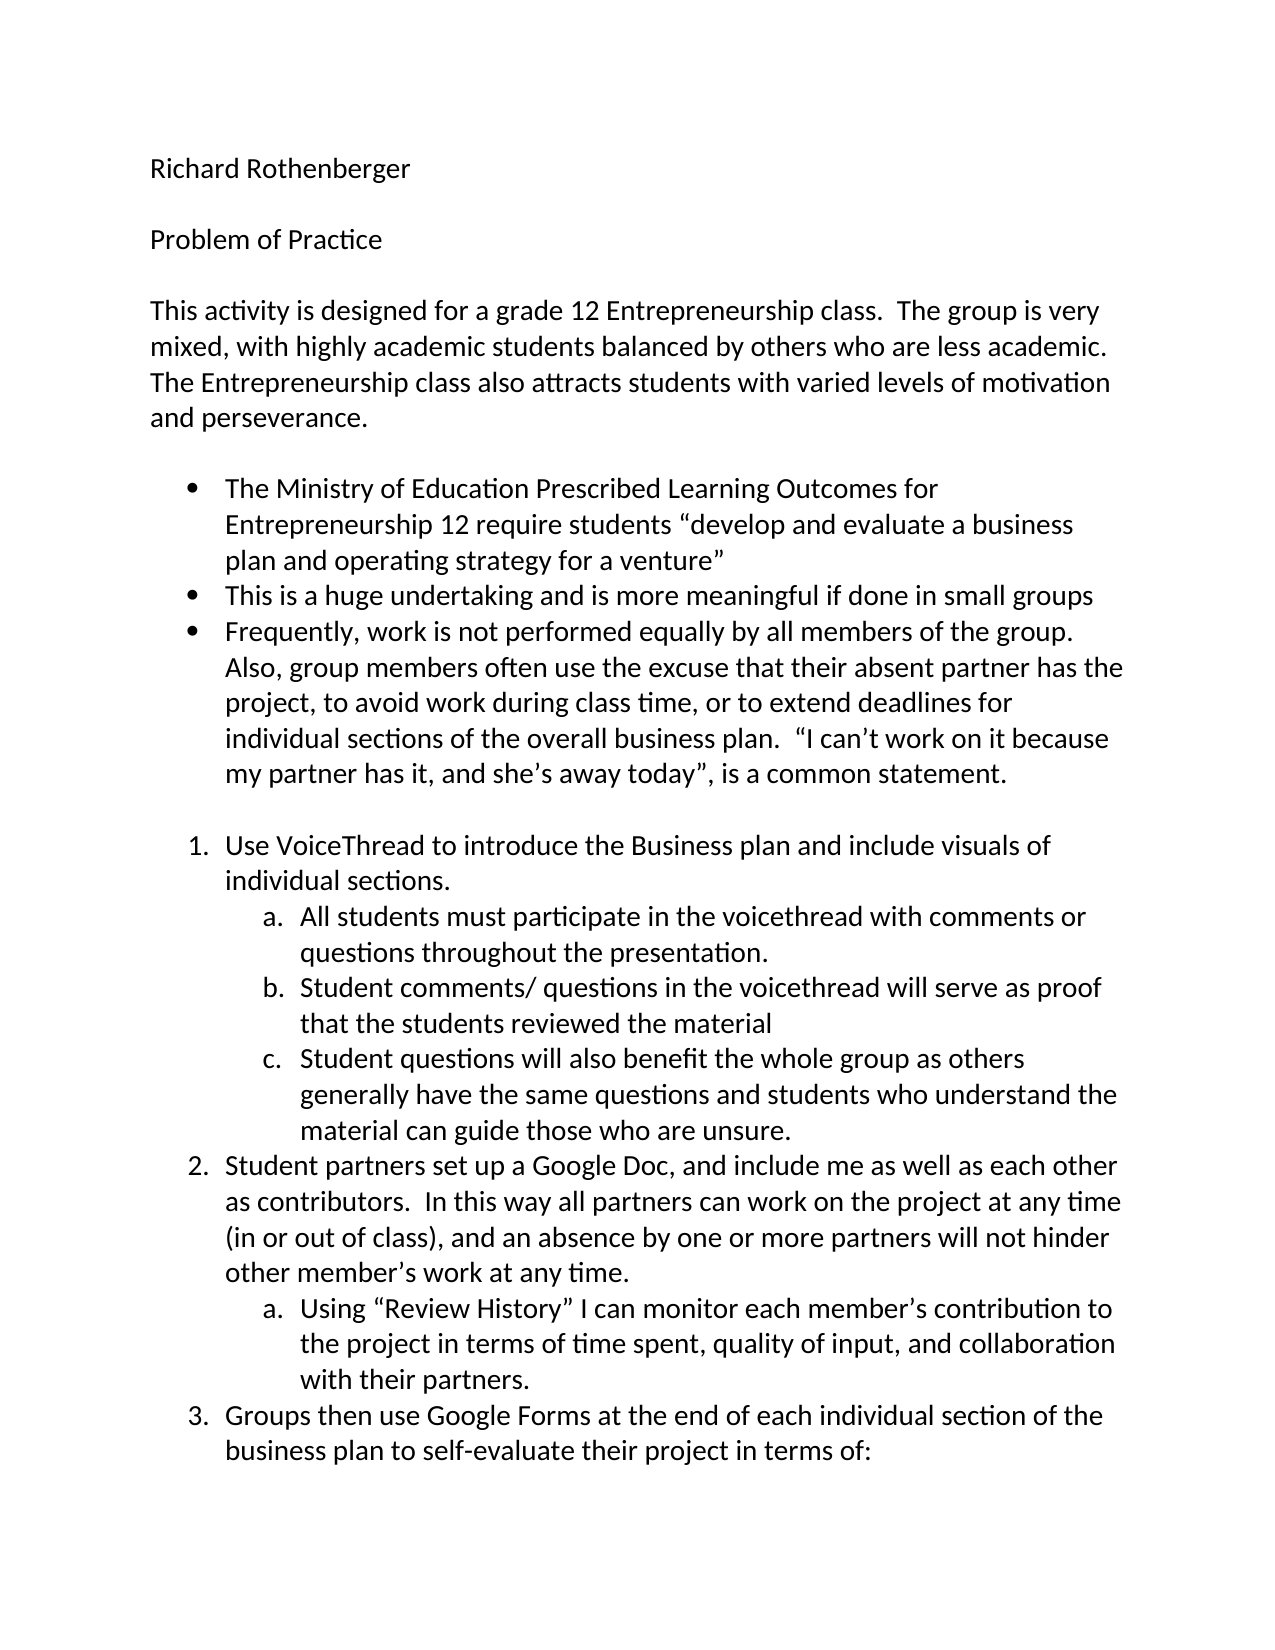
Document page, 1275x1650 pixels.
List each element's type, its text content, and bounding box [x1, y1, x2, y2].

list Using “Review History” I can monitor each member’s contribution to the project in terms of time spent, quality of input, and collaboration with their partners. [262, 1290, 1125, 1397]
text Problem of Practice [150, 221, 1125, 257]
list All students must participate in the voicethread with comments or questions throughout the presentation. [262, 898, 1125, 969]
list Frequently, work is not performed equally by all members of the group. Also, group members often use the excuse that their absent partner has the project, to avoid work during class time, or to extend deadlines for individual sections of the overall business plan. “I can’t work on it because my partner has it, and she’s away today”, is a common statement. [187, 613, 1125, 791]
list Groups then use Google Forms at the end of each individual section of the business plan to self-evaluate their project in terms of: [187, 1397, 1125, 1468]
text This activity is designed for a grade 12 Entrepreneurship class. The group is very mixed, with highly academic students balanced by others who are less academic. The Entrepreneurship class also attracts students with varied levels of motivation and perseverance. [150, 292, 1125, 435]
text Richard Rothenberger [150, 150, 1125, 186]
list Student comments/ questions in the voicethread will serve as proof that the students reviewed the material [262, 969, 1125, 1041]
list Use VoiceThread to introduce the Business plan and include visuals of individual sections. [187, 827, 1125, 898]
list Student questions will also benefit the whole group as others generally have the same questions and students who understand the material can guide those who are unsure. [262, 1041, 1125, 1147]
list Student partners set up a Google Doc, and include me as well as each other as contributors. In this way all partners can work on the project at any time (in or out of class), and an absence by one or more partners will not hinder other member’s work at any time. [187, 1147, 1125, 1290]
list The Ministry of Education Prescribed Learning Outcomes for Entrepreneurship 12 require students “develop and evaluate a business plan and operating strategy for a venture” [187, 471, 1125, 577]
list This is a huge undertaking and is more meaningful if done in small groups [187, 577, 1125, 613]
